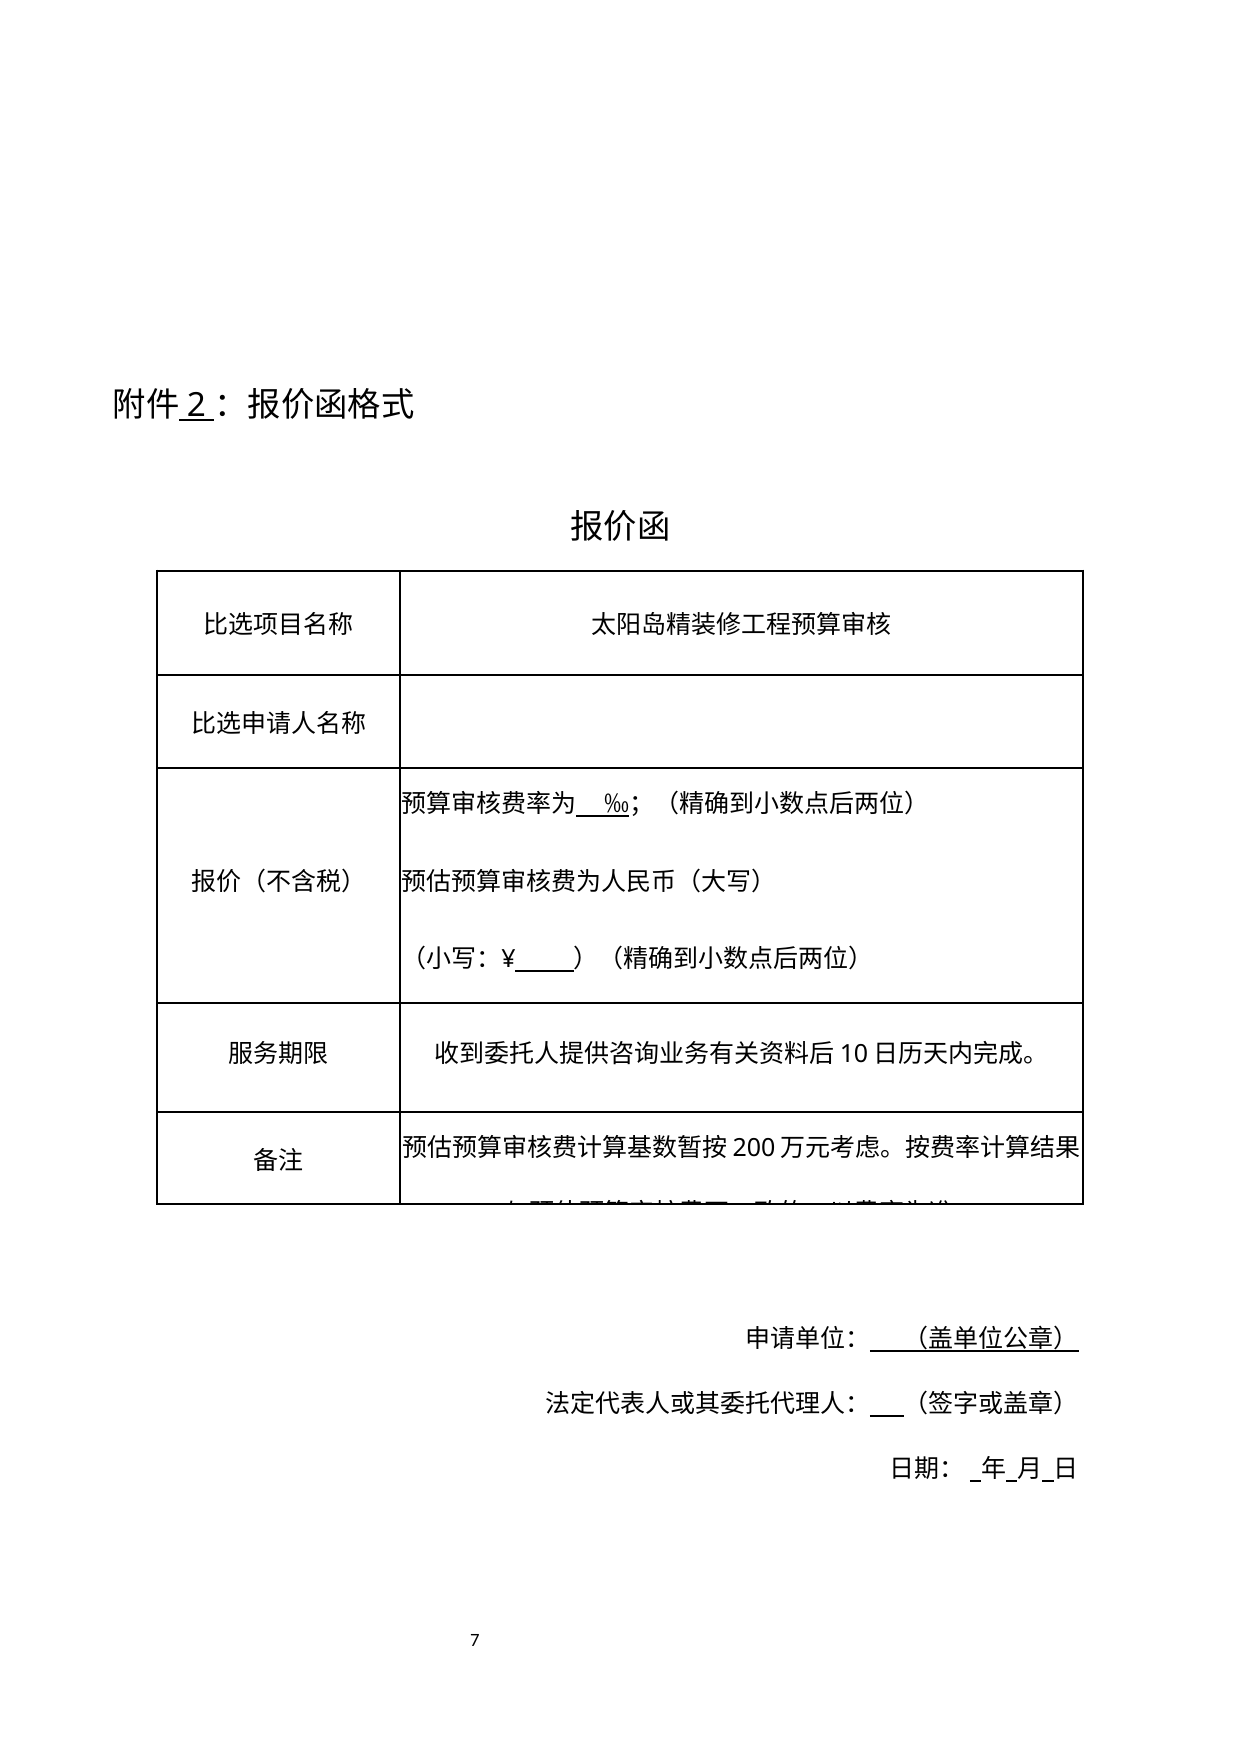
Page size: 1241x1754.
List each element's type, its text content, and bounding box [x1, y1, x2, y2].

text 附件 2 ：报价函格式 [112, 369, 1128, 434]
table_cell [401, 676, 1082, 767]
text 申请单位： （盖单位公章） [112, 1304, 1078, 1369]
table_cell 预算审核费率为 ‰；（精确到小数点后两位） 预估预算审核费为人民币（大写） （小写：¥ ）（精确到小数点后两位） [401, 769, 1082, 1002]
text 法定代表人或其委托代理人： （签字或盖章） [112, 1369, 1078, 1434]
table_cell 服务期限 [158, 1004, 399, 1111]
table_cell 预估预算审核费计算基数暂按200万元考虑。按费率计算结果与预估预算审核费不一致的，以费率为准。 [401, 1113, 1082, 1203]
text 报价函 [112, 492, 1128, 557]
table_header 比选项目名称 [158, 572, 399, 673]
table_cell 备注 [158, 1113, 399, 1203]
table_cell 报价（不含税） [158, 769, 399, 1002]
table_cell 收到委托人提供咨询业务有关资料后10日历天内完成。 [401, 1004, 1082, 1111]
table_cell 比选申请人名称 [158, 676, 399, 767]
text 日期： 年 月 日 [112, 1434, 1078, 1499]
table_header 太阳岛精装修工程预算审核 [401, 572, 1082, 673]
